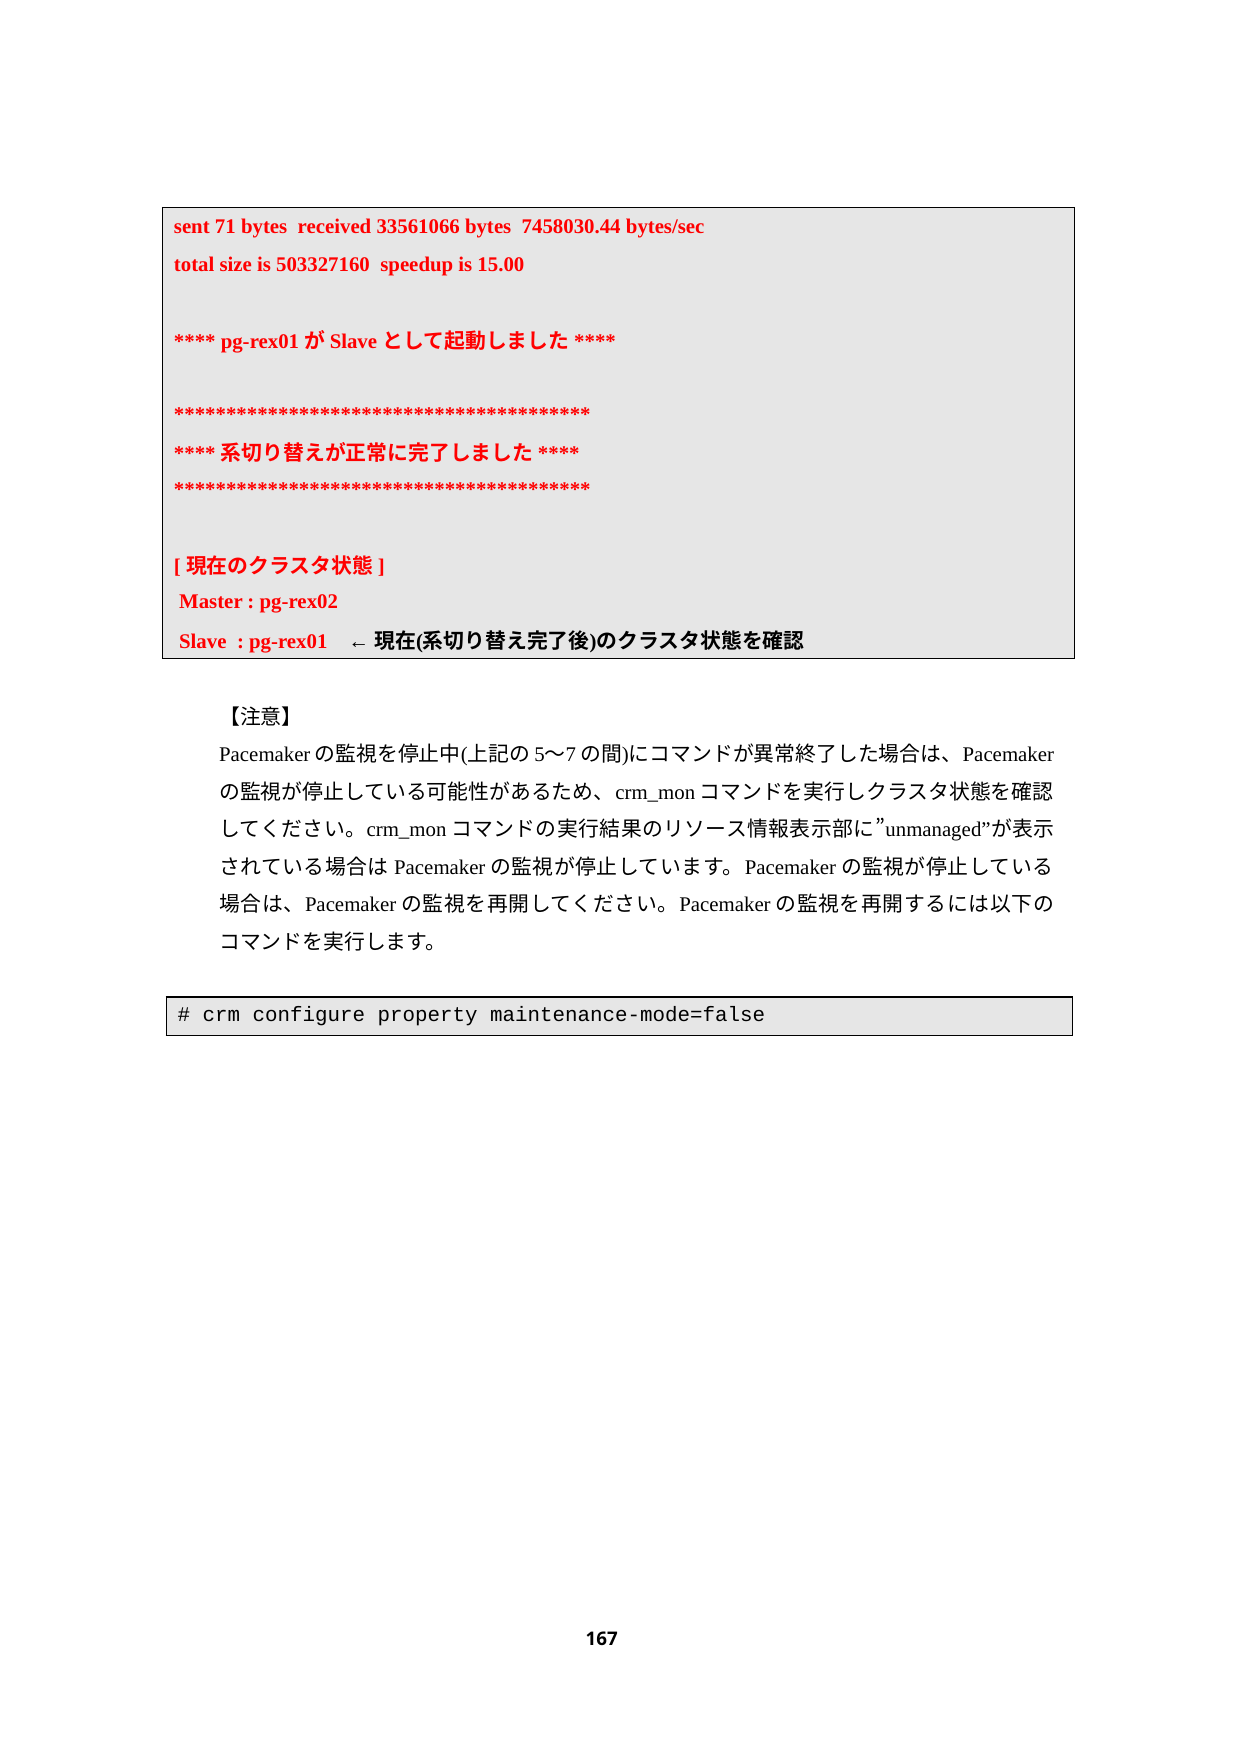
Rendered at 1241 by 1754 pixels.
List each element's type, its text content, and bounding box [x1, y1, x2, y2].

text Pacemakerの監視を停止中(上記の5～7の間)にコマンドが異常終了した場合は、Pacemakerの監視が停止している可能性があるため、crm_monコマンドを実行しクラスタ状態を確認してください。crm_monコマンドの実行結果のリソース情報表示部に”unmanaged”が表示されている場合はPacemakerの監視が停止しています。Pacemakerの監視が停止している場合は、Pacemakerの監視を再開してください。Pacemakerの監視を再開するには以下のコマンドを実行します。 [219, 734, 1054, 959]
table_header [163, 208, 1074, 658]
table_header # crm configure property maintenance-mode=false [167, 998, 1072, 1035]
text 【注意】 [219, 696, 1054, 734]
